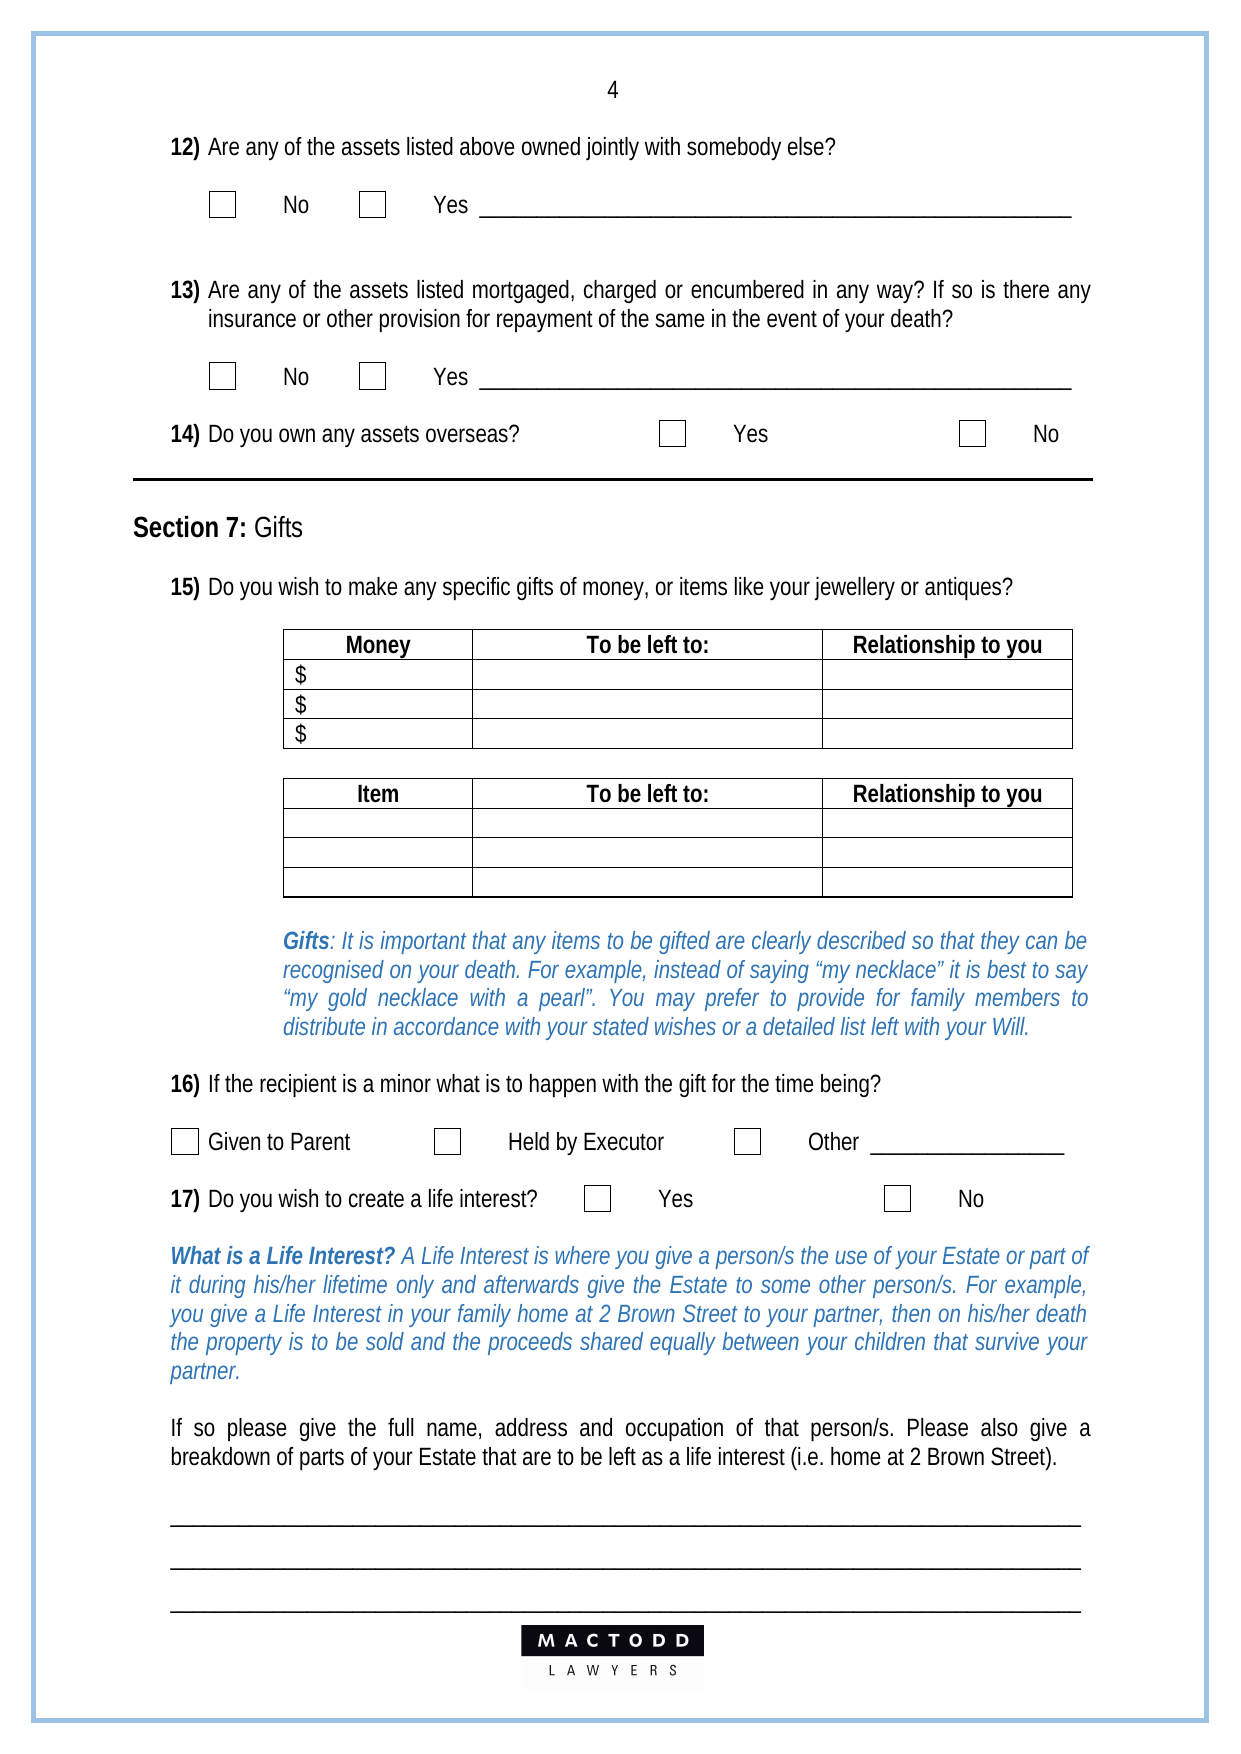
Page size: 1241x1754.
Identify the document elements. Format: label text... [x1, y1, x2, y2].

text Gifts: It is important that any items to be gifted are clearly described so that they can be recognised on your death. For example, instead of saying “my necklace” it is best to say “my gold necklace with a pearl”. You may prefer to provide for family members to distribute in accordance with your stated wishes or a detailed list left with your Will. [283, 926, 1093, 1041]
table_cell [284, 868, 472, 896]
text No Yes ____________________________________________________ [133, 361, 1093, 390]
text Given to Parent Held by Executor Other _________________ [170, 1127, 1093, 1155]
table_cell [473, 690, 822, 718]
table_cell [473, 809, 822, 837]
table_header Item [284, 779, 472, 807]
table_cell $ [284, 660, 472, 689]
table_cell [473, 660, 822, 689]
list If the recipient is a minor what is to happen with the gift for the time being? [170, 1069, 1093, 1098]
list Do you wish to make any specific gifts of money, or items like your jewellery or antiques? [170, 572, 1093, 601]
table_cell [284, 809, 472, 837]
table_cell [823, 719, 1072, 748]
picture [521, 1625, 704, 1689]
table_cell [473, 719, 822, 748]
table_cell $ [284, 690, 472, 718]
text ________________________________________________________________________________________________________________________________________________________________________________________________________________________________________________ [170, 1499, 1093, 1613]
table_cell [823, 690, 1072, 718]
text No Yes ____________________________________________________ [133, 189, 1093, 218]
table_cell [823, 660, 1072, 689]
table_cell [823, 868, 1072, 896]
table_cell [284, 838, 472, 867]
table_header To be left to: [473, 630, 822, 659]
table_cell [473, 868, 822, 896]
list Do you wish to create a life interest? Yes No [170, 1184, 1093, 1213]
text If so please give the full name, address and occupation of that person/s. Please also give a breakdown of parts of your Estate that are to be left as a life interest (i.e. home at 2 Brown Street). [170, 1413, 1093, 1470]
list Are any of the assets listed above owned jointly with somebody else? [170, 132, 1093, 161]
table_cell [473, 838, 822, 867]
table_header Relationship to you [823, 630, 1072, 659]
table_cell $ [284, 719, 472, 748]
text What is a Life Interest? A Life Interest is where you give a person/s the use of your Estate or part of it during his/her lifetime only and afterwards give the Estate to some other person/s. For example, you give a Life Interest in your family home at 2 Brown Street to your partner, then on his/her death the property is to be sold and the proceeds shared equally between your children that survive your partner. [170, 1241, 1093, 1384]
list Are any of the assets listed mortgaged, charged or encumbered in any way? If so is there any insurance or other provision for repayment of the same in the event of your death? [170, 276, 1093, 333]
table_cell [823, 809, 1072, 837]
list Section 7: Gifts [133, 510, 1093, 543]
table_header Money [284, 630, 472, 659]
table_header Relationship to you [823, 779, 1072, 807]
table_header To be left to: [473, 779, 822, 807]
table_cell [823, 838, 1072, 867]
list Do you own any assets overseas? Yes No [170, 419, 1093, 447]
